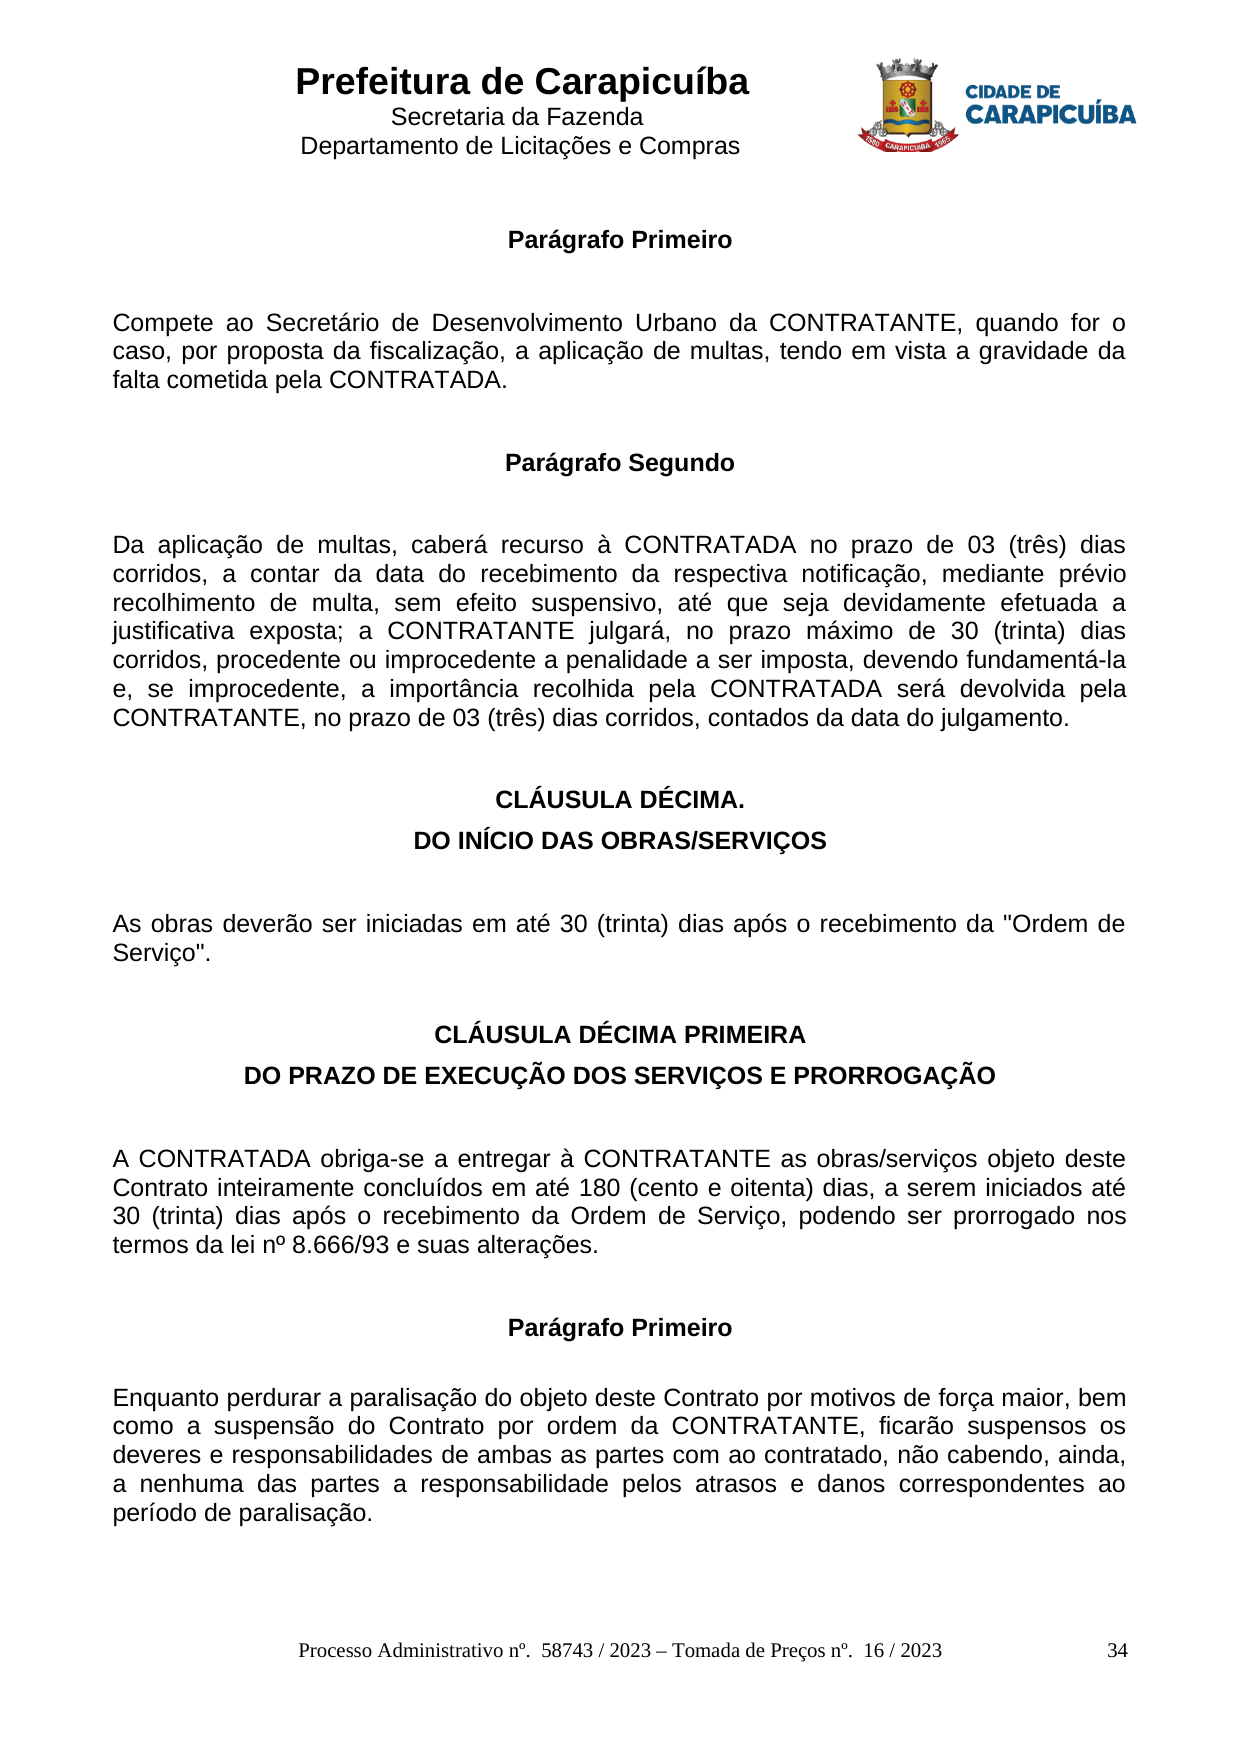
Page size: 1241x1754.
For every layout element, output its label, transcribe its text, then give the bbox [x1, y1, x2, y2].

text Parágrafo Primeiro [112, 225, 1128, 254]
text Parágrafo Primeiro [112, 1312, 1128, 1341]
text DO PRAZO DE EXECUÇÃO DOS SERVIÇOS E PRORROGAÇÃO [112, 1061, 1128, 1090]
text A CONTRATADA obriga-se a entregar à CONTRATANTE as obras/serviços objeto deste Contrato inteiramente concluídos em até 180 (cento e oitenta) dias, a serem iniciados até 30 (trinta) dias após o recebimento da Ordem de Serviço, podendo ser prorrogado nos termos da lei nº 8.666/93 e suas alterações. [112, 1144, 1128, 1259]
text Enquanto perdurar a paralisação do objeto deste Contrato por motivos de força maior, bem como a suspensão do Contrato por ordem da CONTRATANTE, ficarão suspensos os deveres e responsabilidades de ambas as partes com ao contratado, não cabendo, ainda, a nenhuma das partes a responsabilidade pelos atrasos e danos correspondentes ao período de paralisação. [112, 1382, 1128, 1526]
text Da aplicação de multas, caberá recurso à CONTRATADA no prazo de 03 (três) dias corridos, a contar da data do recebimento da respectiva notificação, mediante prévio recolhimento de multa, sem efeito suspensivo, até que seja devidamente efetuada a justificativa exposta; a CONTRATANTE julgará, no prazo máximo de 30 (trinta) dias corridos, procedente ou improcedente a penalidade a ser imposta, devendo fundamentá-la e, se improcedente, a importância recolhida pela CONTRATADA será devolvida pela CONTRATANTE, no prazo de 03 (três) dias corridos, contados da data do julgamento. [112, 530, 1128, 731]
picture [857, 57, 1139, 152]
text CLÁUSULA DÉCIMA. [112, 785, 1128, 814]
text Compete ao Secretário de Desenvolvimento Urbano da CONTRATANTE, quando for o caso, por proposta da fiscalização, a aplicação de multas, tendo em vista a gravidade da falta cometida pela CONTRATADA. [112, 307, 1128, 394]
text DO INÍCIO DAS OBRAS/SERVIÇOS [112, 826, 1128, 855]
text As obras deverão ser iniciadas em até 30 (trinta) dias após o recebimento da "Ordem de Serviço". [112, 909, 1128, 966]
text CLÁUSULA DÉCIMA PRIMEIRA [112, 1020, 1128, 1049]
text Parágrafo Segundo [112, 447, 1128, 476]
